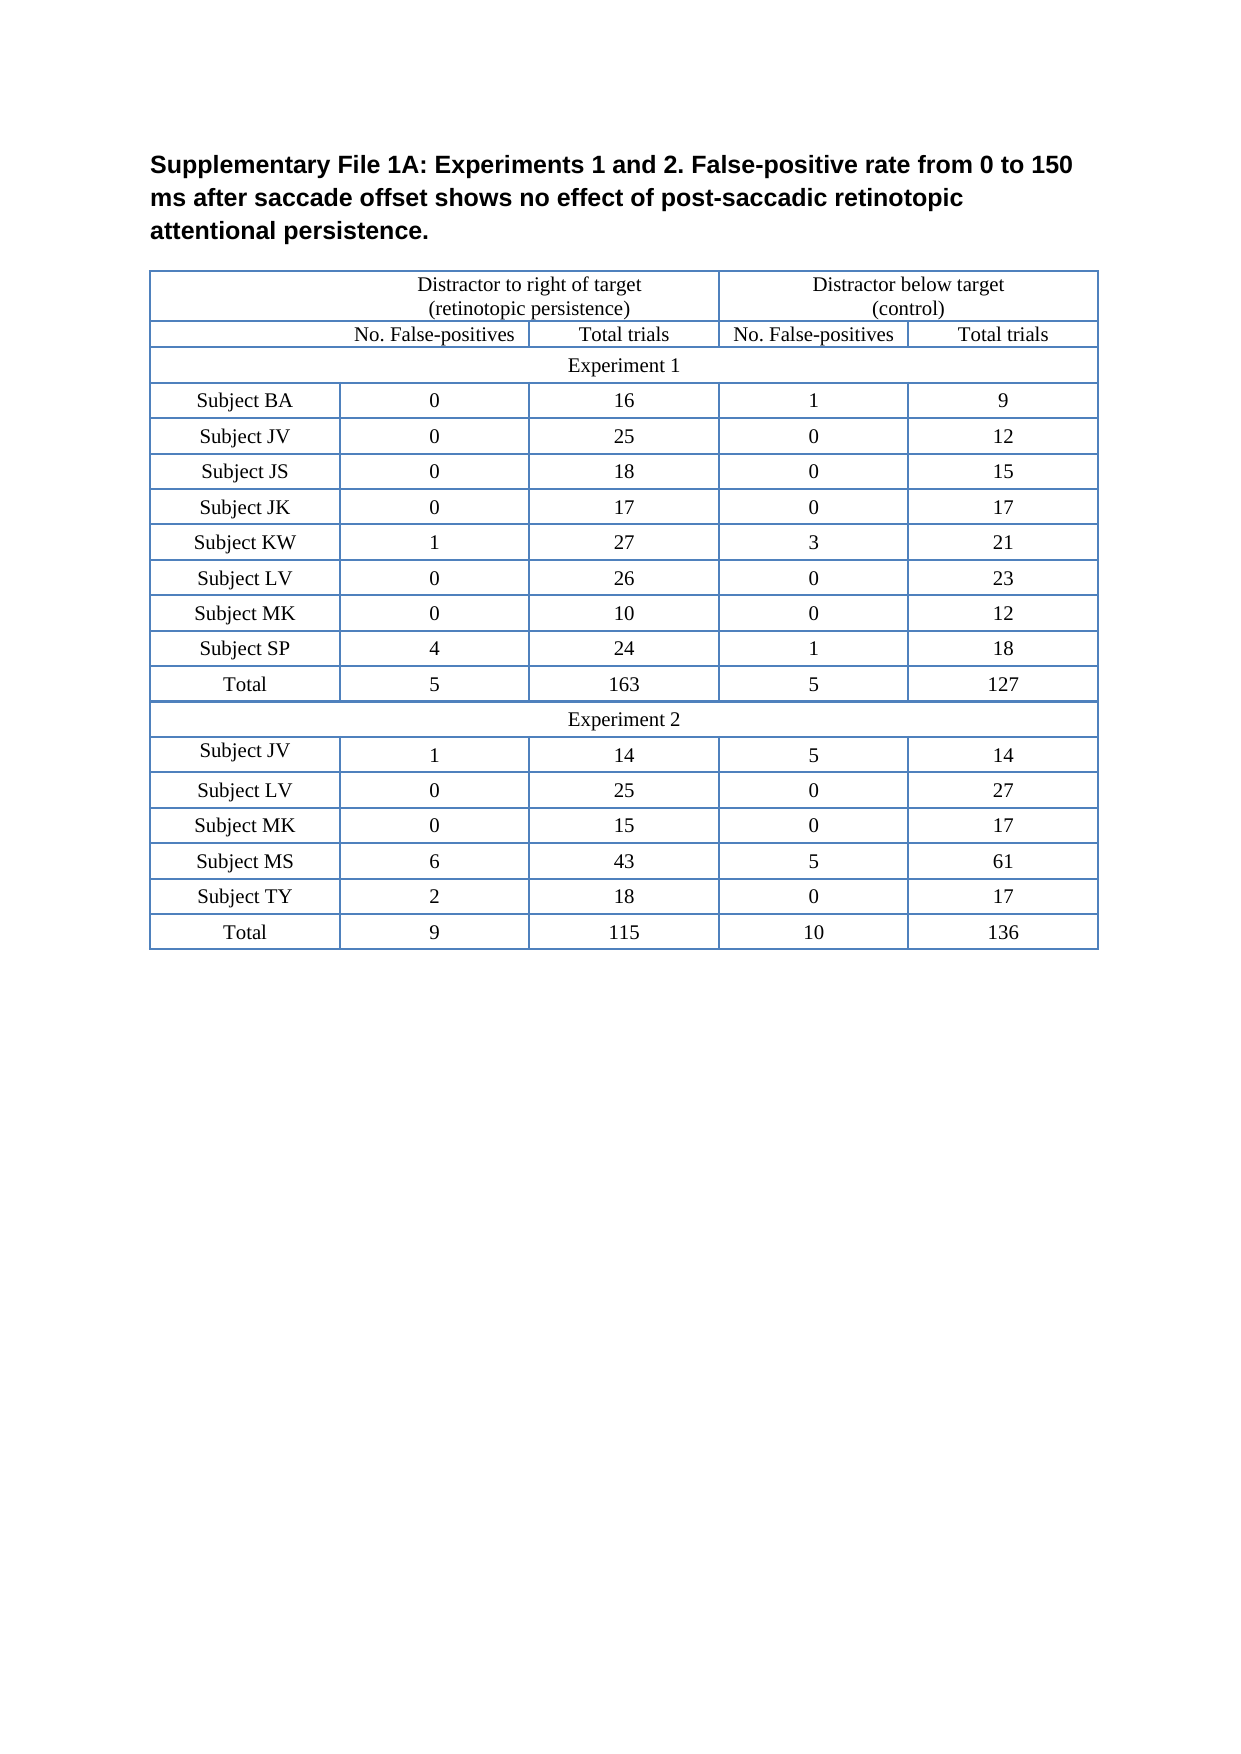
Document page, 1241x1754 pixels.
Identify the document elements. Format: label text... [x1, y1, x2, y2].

table_cell 27 [530, 525, 718, 559]
table_cell 1 [341, 738, 528, 771]
table_cell 10 [530, 596, 718, 629]
table_cell Subject JS [151, 455, 339, 488]
table_cell 0 [341, 596, 528, 629]
table_cell Subject MS [151, 844, 339, 877]
table_cell 5 [720, 738, 907, 771]
table_cell 18 [530, 455, 718, 488]
table_cell 26 [530, 561, 718, 594]
table_cell 0 [720, 880, 907, 913]
table_cell 0 [720, 596, 907, 629]
table_cell 0 [720, 490, 907, 523]
table_cell 9 [341, 915, 528, 948]
table_cell 10 [720, 915, 907, 948]
table_cell 25 [530, 773, 718, 807]
table_cell 0 [720, 809, 907, 842]
table_cell 6 [341, 844, 528, 877]
table_cell Subject MK [151, 596, 339, 629]
table_header Distractor below target (control) [720, 272, 1097, 320]
table_cell 27 [909, 773, 1097, 807]
table_cell 0 [720, 561, 907, 594]
table_cell 115 [530, 915, 718, 948]
table_cell 5 [720, 844, 907, 877]
table_cell 21 [909, 525, 1097, 559]
table_cell 0 [720, 773, 907, 807]
table_cell 43 [530, 844, 718, 877]
table_cell 18 [909, 632, 1097, 665]
table_cell 9 [909, 384, 1097, 417]
table_cell 61 [909, 844, 1097, 877]
table_cell Total trials [909, 322, 1097, 346]
table_cell 12 [909, 596, 1097, 629]
table_cell No. False-positives [340, 322, 528, 346]
table_cell 15 [909, 455, 1097, 488]
table_cell Subject JV [151, 419, 339, 452]
table_cell 17 [909, 880, 1097, 913]
table_cell Total [151, 915, 339, 948]
table_cell 0 [341, 809, 528, 842]
table_cell 1 [341, 525, 528, 559]
table_cell 1 [720, 384, 907, 417]
table_cell Experiment 1 [151, 348, 1097, 382]
table_cell 5 [341, 667, 528, 700]
text Supplementary File 1A: Experiments 1 and 2. False-positive rate from 0 to 150 ms after saccade offset shows no effect of post-saccadic retinotopic attentional persistence. [150, 150, 1090, 245]
table_cell 12 [909, 419, 1097, 452]
table_cell 17 [909, 490, 1097, 523]
table_cell 5 [720, 667, 907, 700]
table_cell 1 [720, 632, 907, 665]
table_cell No. False-positives [720, 322, 907, 346]
table_header Distractor to right of target (retinotopic persistence) [340, 272, 718, 320]
table_cell 16 [530, 384, 718, 417]
table_cell 23 [909, 561, 1097, 594]
table_cell Total trials [530, 322, 718, 346]
table_cell 0 [341, 384, 528, 417]
table_cell Subject LV [151, 773, 339, 807]
table_cell Subject KW [151, 525, 339, 559]
table_cell 0 [341, 561, 528, 594]
table_cell 14 [909, 738, 1097, 771]
table_cell Subject MK [151, 809, 339, 842]
table_cell 14 [530, 738, 718, 771]
table_cell Subject JK [151, 490, 339, 523]
table_cell Subject LV [151, 561, 339, 594]
table_cell 2 [341, 880, 528, 913]
table_cell 3 [720, 525, 907, 559]
table_cell 0 [341, 490, 528, 523]
table_cell 0 [720, 455, 907, 488]
table_cell [151, 322, 339, 346]
table_header [151, 272, 339, 320]
table_cell 0 [341, 773, 528, 807]
table_cell 18 [530, 880, 718, 913]
table_cell 0 [341, 455, 528, 488]
table_cell 136 [909, 915, 1097, 948]
table_cell Subject TY [151, 880, 339, 913]
table_cell 15 [530, 809, 718, 842]
table_cell 163 [530, 667, 718, 700]
table_cell 0 [341, 419, 528, 452]
table_cell Subject JV [151, 738, 339, 771]
table_cell 0 [720, 419, 907, 452]
table_cell Subject SP [151, 632, 339, 665]
table_cell Total [151, 667, 339, 700]
table_cell 127 [909, 667, 1097, 700]
table_cell 25 [530, 419, 718, 452]
table_cell 4 [341, 632, 528, 665]
table_cell 24 [530, 632, 718, 665]
table_cell 17 [909, 809, 1097, 842]
table_cell 17 [530, 490, 718, 523]
table_cell Subject BA [151, 384, 339, 417]
table_cell Experiment 2 [151, 703, 1097, 736]
